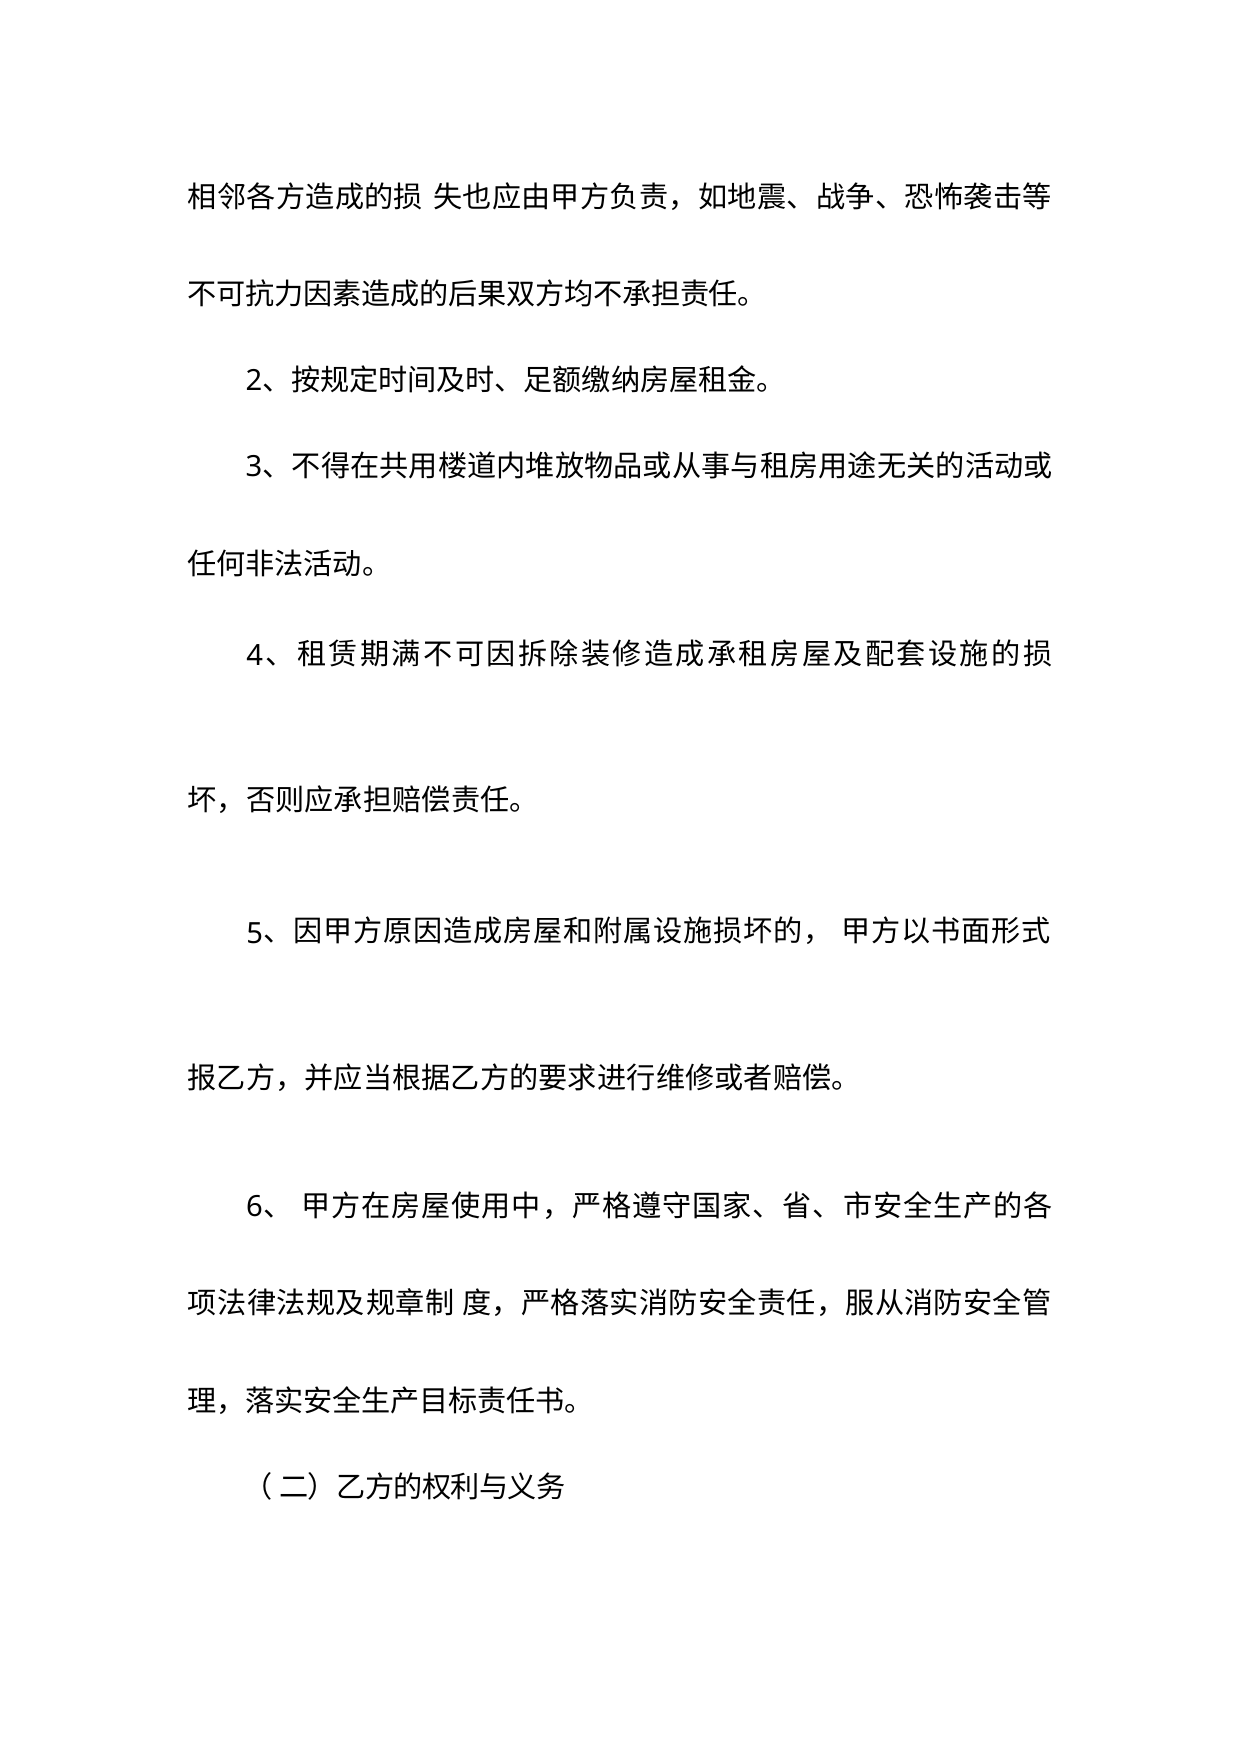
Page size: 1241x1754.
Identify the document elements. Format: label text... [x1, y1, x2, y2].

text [187, 162, 1053, 324]
text 2、按规定时间及时、足额缴纳房屋租金。 [187, 346, 1053, 411]
text 6、 甲方在房屋使用中，严格遵守国家、省、市安全生产的各项法律法规及规章制 度，严格落实消防安全责任，服从消防安全管理，落实安全生产目标责任书。 [187, 1171, 1053, 1431]
text 3、不得在共用楼道内堆放物品或从事与租房用途无关的活动或任何非法活动。 [187, 432, 1053, 594]
text 5、因甲方原因造成房屋和附属设施损坏的， 甲方以书面形式报乙方，并应当根据乙方的要求进行维修或者赔偿。 [187, 893, 1053, 1137]
text 4、租赁期满不可因拆除装修造成承租房屋及配套设施的损坏，否则应承担赔偿责任。 [187, 615, 1053, 859]
text （ 二）乙方的权利与义务 [187, 1452, 1053, 1517]
